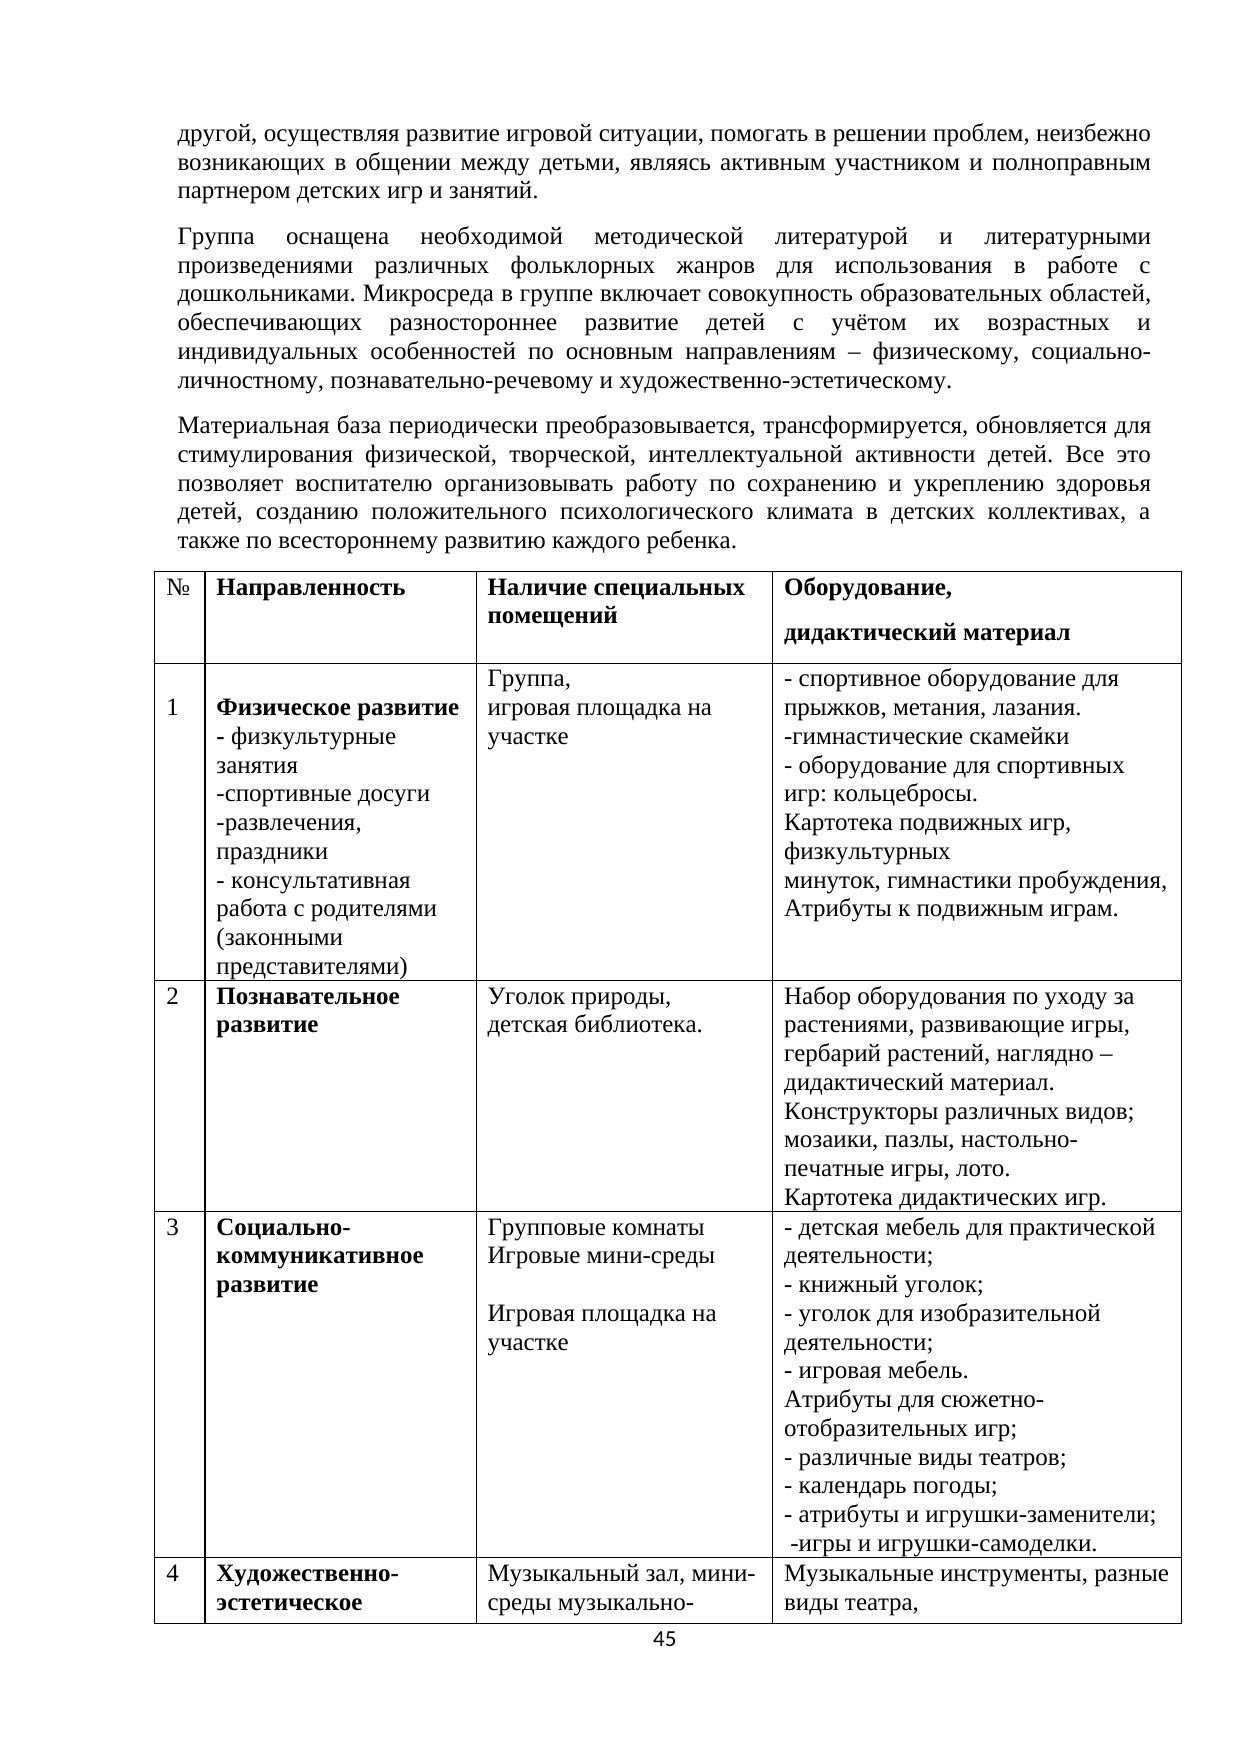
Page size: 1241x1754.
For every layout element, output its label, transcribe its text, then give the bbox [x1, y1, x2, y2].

table_cell - детская мебель для практической деятельности; - книжный уголок; - уголок для изобразительной деятельности; - игровая мебель. Атрибуты для сюжетно-отобразительных игр; - различные виды театров; - календарь погоды; - атрибуты и игрушки-заменители; -игры и игрушки-самоделки. [773, 1212, 1181, 1557]
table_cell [477, 1558, 772, 1623]
table_header Направленность [206, 572, 476, 662]
table_cell Физическое развитие - физкультурные занятия -спортивные досуги -развлечения, праздники - консультативная работа с родителями (законными представителями) [206, 664, 476, 980]
table_cell 4 [155, 1558, 204, 1623]
table_cell Познавательное развитие [206, 981, 476, 1211]
table_cell Группа, игровая площадка на участке [477, 664, 772, 980]
table_cell Набор оборудования по уходу за растениями, развивающие игры, гербарий растений, наглядно – дидактический материал. Конструкторы различных видов; мозаики, пазлы, настольно-печатные игры, лото. Картотека дидактических игр. [773, 981, 1181, 1211]
table_cell 1 [155, 664, 204, 980]
table_cell Групповые комнаты Игровые мини-среды Игровая площадка на участке [477, 1212, 772, 1557]
table_header Оборудование, дидактический материал [773, 572, 1181, 662]
table_cell - спортивное оборудование для прыжков, метания, лазания. -гимнастические скамейки - оборудование для спортивных игр: кольцебросы. Картотека подвижных игр, физкультурных минуток, гимнастики пробуждения, Атрибуты к подвижным играм. [773, 664, 1181, 980]
table_cell 3 [155, 1212, 204, 1557]
table_header № [155, 572, 204, 662]
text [177, 118, 1152, 204]
table_header Наличие специальных помещений [477, 572, 772, 662]
text Группа оснащена необходимой методической литературой и литературными произведениями различных фольклорных жанров для использования в работе с дошкольниками. Микросреда в группе включает совокупность образовательных областей, обеспечивающих разностороннее развитие детей с учётом их возрастных и индивидуальных особенностей по основным направлениям – физическому, социально-личностному, познавательно-речевому и художественно-эстетическому. [177, 221, 1152, 393]
text Материальная база периодически преобразовывается, трансформируется, обновляется для стимулирования физической, творческой, интеллектуальной активности детей. Все это позволяет воспитателю организовывать работу по сохранению и укреплению здоровья детей, созданию положительного психологического климата в детских коллективах, а также по всестороннему развитию каждого ребенка. [177, 410, 1152, 554]
table_cell Социально-коммуникативное развитие [206, 1212, 476, 1557]
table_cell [206, 1558, 476, 1623]
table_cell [773, 1558, 1181, 1623]
table_cell 2 [155, 981, 204, 1211]
table_cell Уголок природы, детская библиотека. [477, 981, 772, 1211]
